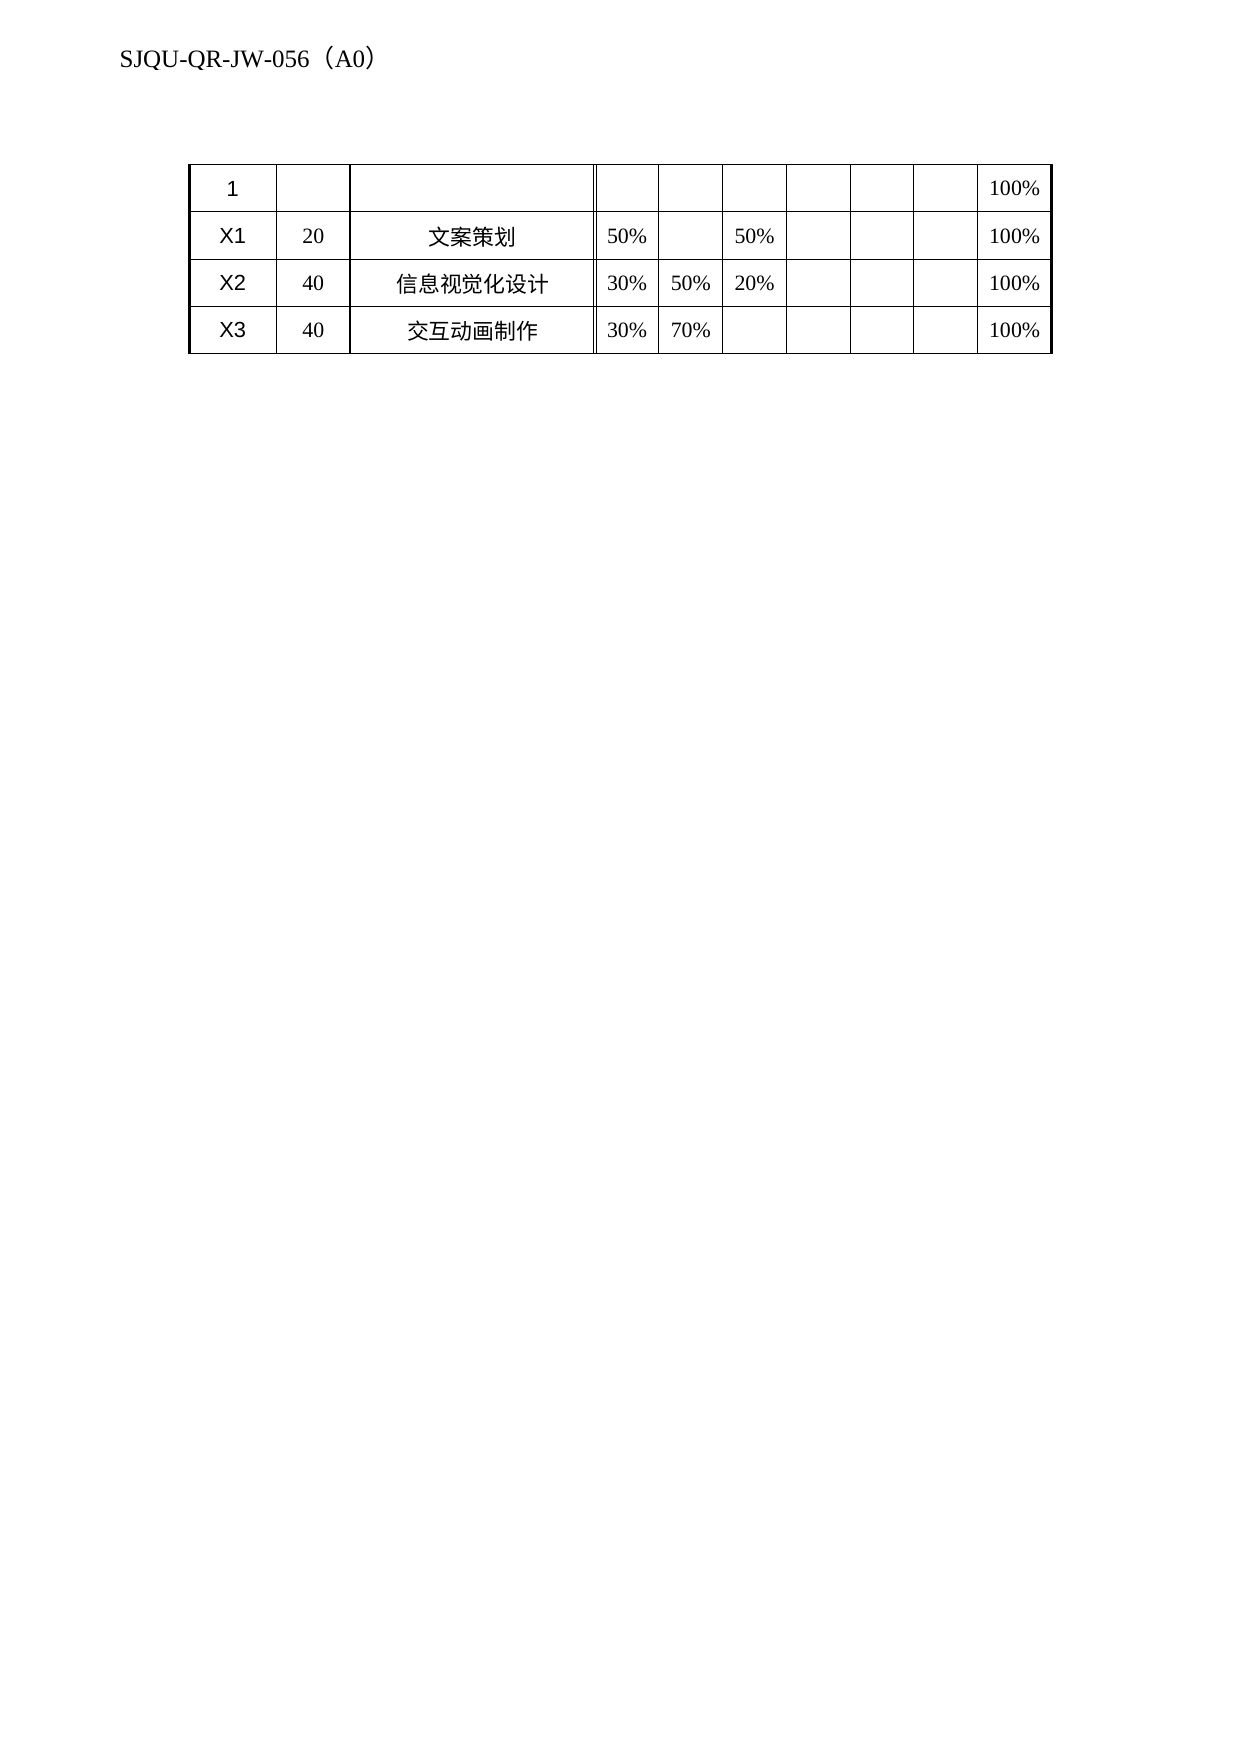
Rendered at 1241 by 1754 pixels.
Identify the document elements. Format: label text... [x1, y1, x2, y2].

table_cell [351, 165, 593, 211]
table_cell [851, 165, 913, 211]
table_cell 20% [723, 260, 786, 306]
table_cell [851, 212, 913, 258]
table_cell [659, 212, 722, 258]
table_cell [787, 260, 850, 306]
table_cell 40 [277, 307, 349, 353]
table_cell 文案策划 [351, 212, 593, 258]
table_cell [914, 260, 977, 306]
table_cell [723, 165, 786, 211]
table_cell [787, 212, 850, 258]
table_cell X1 [191, 212, 276, 258]
table_cell 100% [978, 307, 1050, 353]
table_cell 100% [978, 260, 1050, 306]
table_cell [277, 165, 349, 211]
table_cell 100% [978, 212, 1050, 258]
table_cell 100% [978, 165, 1050, 211]
table_cell 70% [659, 307, 722, 353]
table_cell [787, 165, 850, 211]
table_cell [851, 260, 913, 306]
table_cell 30% [597, 307, 658, 353]
table_cell [851, 307, 913, 353]
table_cell 30% [597, 260, 658, 306]
table_cell [914, 165, 977, 211]
table_cell 50% [659, 260, 722, 306]
table_cell 信息视觉化设计 [351, 260, 593, 306]
table_cell X2 [191, 260, 276, 306]
table_cell [787, 307, 850, 353]
table_cell 1 [191, 165, 276, 211]
table_cell [914, 307, 977, 353]
table_cell 50% [597, 212, 658, 258]
table_cell 交互动画制作 [351, 307, 593, 353]
table_cell [723, 307, 786, 353]
table_cell [597, 165, 658, 211]
table_cell 40 [277, 260, 349, 306]
table_cell 20 [277, 212, 349, 258]
table_cell 50% [723, 212, 786, 258]
table_cell [914, 212, 977, 258]
table_cell X3 [191, 307, 276, 353]
table_cell [659, 165, 722, 211]
